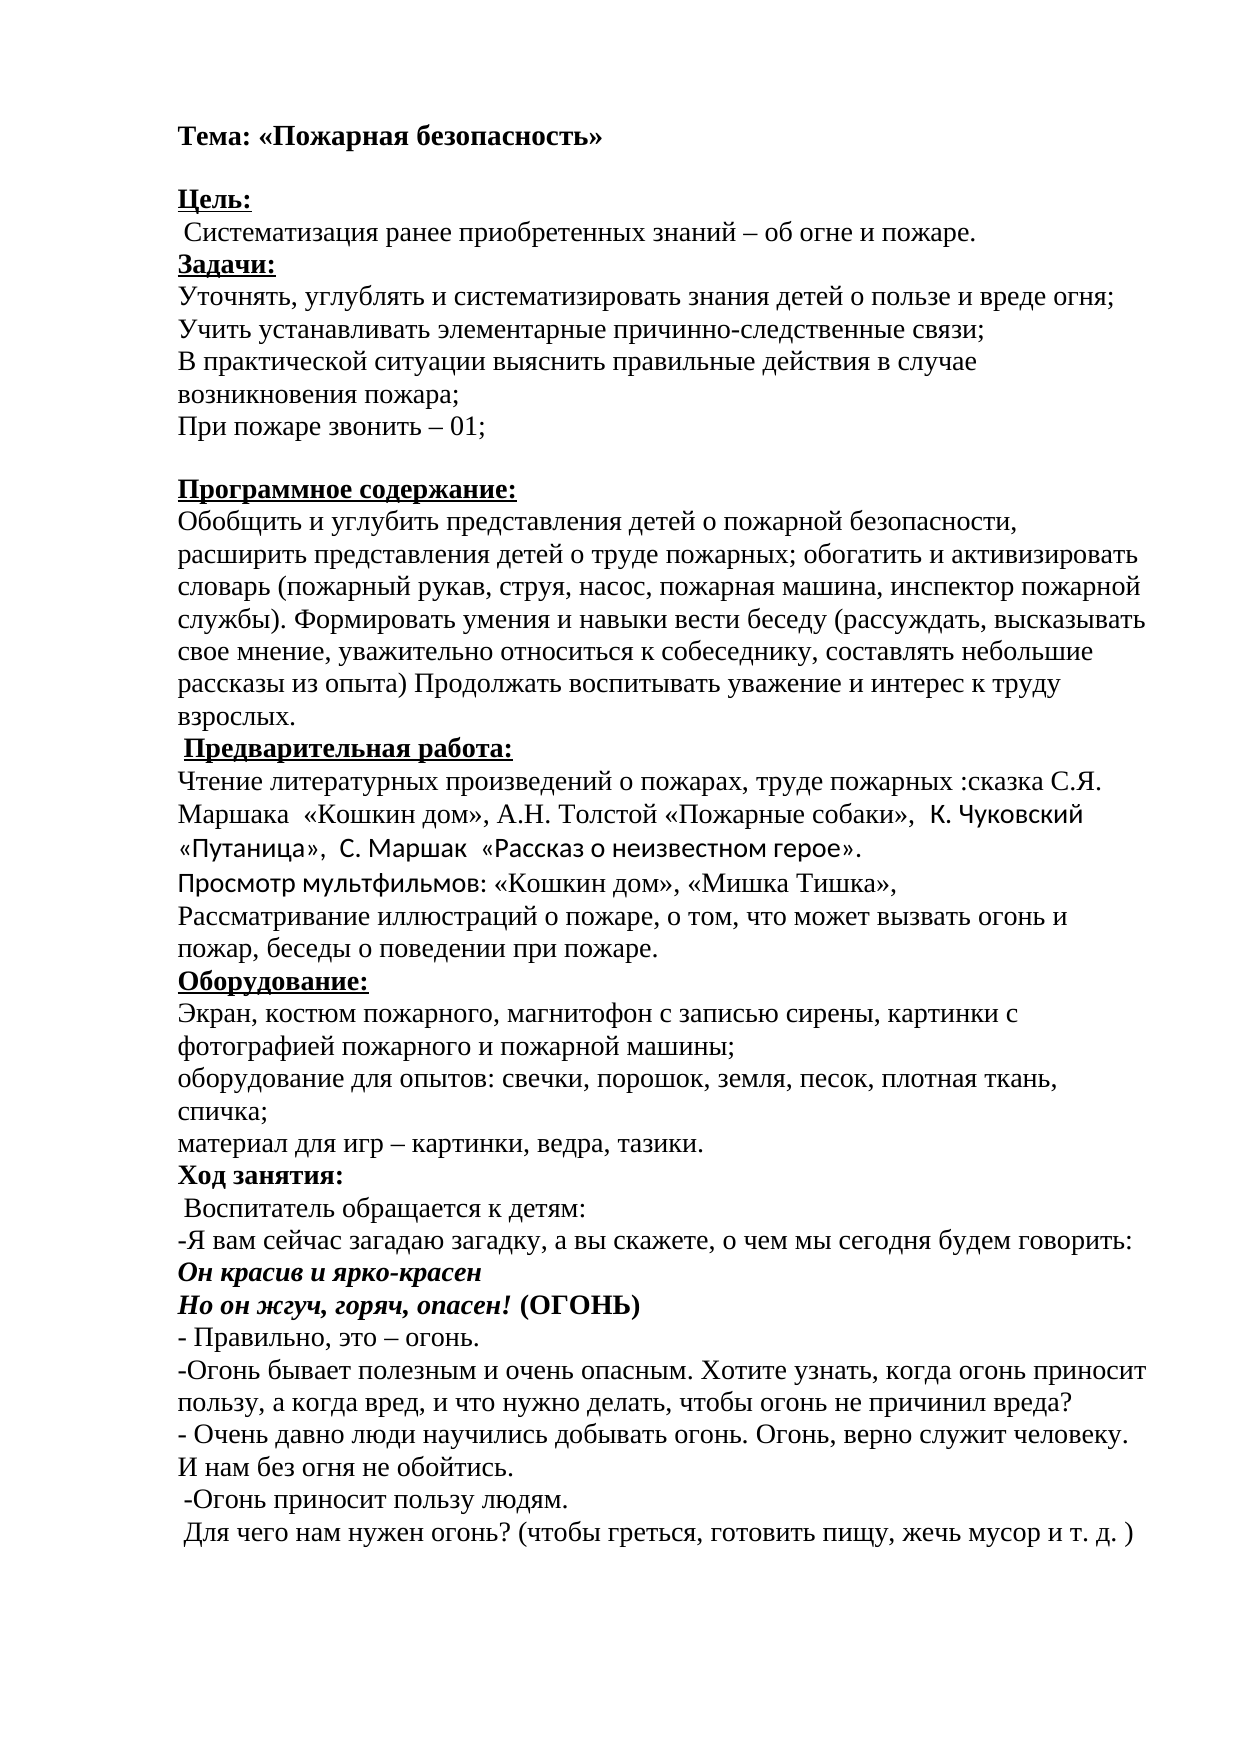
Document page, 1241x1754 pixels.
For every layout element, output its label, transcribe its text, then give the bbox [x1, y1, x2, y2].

text Тема: «Пожарная безопасность» [177, 118, 1152, 152]
text При пожаре звонить – 01; [177, 409, 1152, 441]
text Просмотр мультфильмов: «Кошкин дом», «Мишка Тишка», [177, 865, 1152, 899]
text Задачи: [177, 247, 1152, 279]
text Программное содержание: [177, 472, 1152, 504]
text Предварительная работа: [177, 731, 1152, 764]
text -Огонь бывает полезным и очень опасным. Хотите узнать, когда огонь приносит пользу, а когда вред, и что нужно делать, чтобы огонь не причинил вреда? [177, 1353, 1152, 1417]
text Учить устанавливать элементарные причинно-следственные связи; [177, 312, 1152, 344]
text -Я вам сейчас загадаю загадку, а вы скажете, о чем мы сегодня будем говорить: [177, 1223, 1152, 1256]
text материал для игр – картинки, ведра, тазики. [177, 1126, 1152, 1158]
text Чтение литературных произведений о пожарах, труде пожарных :сказка С.Я. Маршака «Кошкин дом», А.Н. Толстой «Пожарные собаки», К. Чуковский «Путаница», С. Маршак «Рассказ о неизвестном герое». [177, 764, 1152, 865]
text Обобщить и углубить представления детей о пожарной безопасности, расширить представления детей о труде пожарных; обогатить и активизировать словарь (пожарный рукав, струя, насос, пожарная машина, инспектор пожарной службы). Формировать умения и навыки вести беседу (рассуждать, высказывать свое мнение, уважительно относиться к собеседнику, составлять небольшие рассказы из опыта) Продолжать воспитывать уважение и интерес к труду взрослых. [177, 504, 1152, 731]
text Уточнять, углублять и систематизировать знания детей о пользе и вреде огня; [177, 279, 1152, 312]
text Систематизация ранее приобретенных знаний – об огне и пожаре. [177, 215, 1152, 247]
text Воспитатель обращается к детям: [177, 1191, 1152, 1223]
text Экран, костюм пожарного, магнитофон с записью сирены, картинки с фотографией пожарного и пожарной машины; [177, 996, 1152, 1061]
text Ход занятия: [177, 1158, 1152, 1191]
text Цель: [177, 182, 1152, 215]
text оборудование для опытов: свечки, порошок, земля, песок, плотная ткань, спичка; [177, 1061, 1152, 1126]
text - Правильно, это – огонь. [177, 1320, 1152, 1353]
text Но он жгуч, горяч, опасен! (ОГОНЬ) [177, 1288, 1152, 1320]
text Он красив и ярко-красен [177, 1256, 1152, 1288]
text В практической ситуации выяснить правильные действия в случае возникновения пожара; [177, 344, 1152, 409]
text - Очень давно люди научились добывать огонь. Огонь, верно служит человеку. И нам без огня не обойтись. [177, 1417, 1152, 1482]
text -Огонь приносит пользу людям. [177, 1482, 1152, 1515]
text Для чего нам нужен огонь? (чтобы греться, готовить пищу, жечь мусор и т. д. ) [177, 1515, 1152, 1547]
text Рассматривание иллюстраций о пожаре, о том, что может вызвать огонь и пожар, беседы о поведении при пожаре. [177, 899, 1152, 964]
text Оборудование: [177, 964, 1152, 996]
